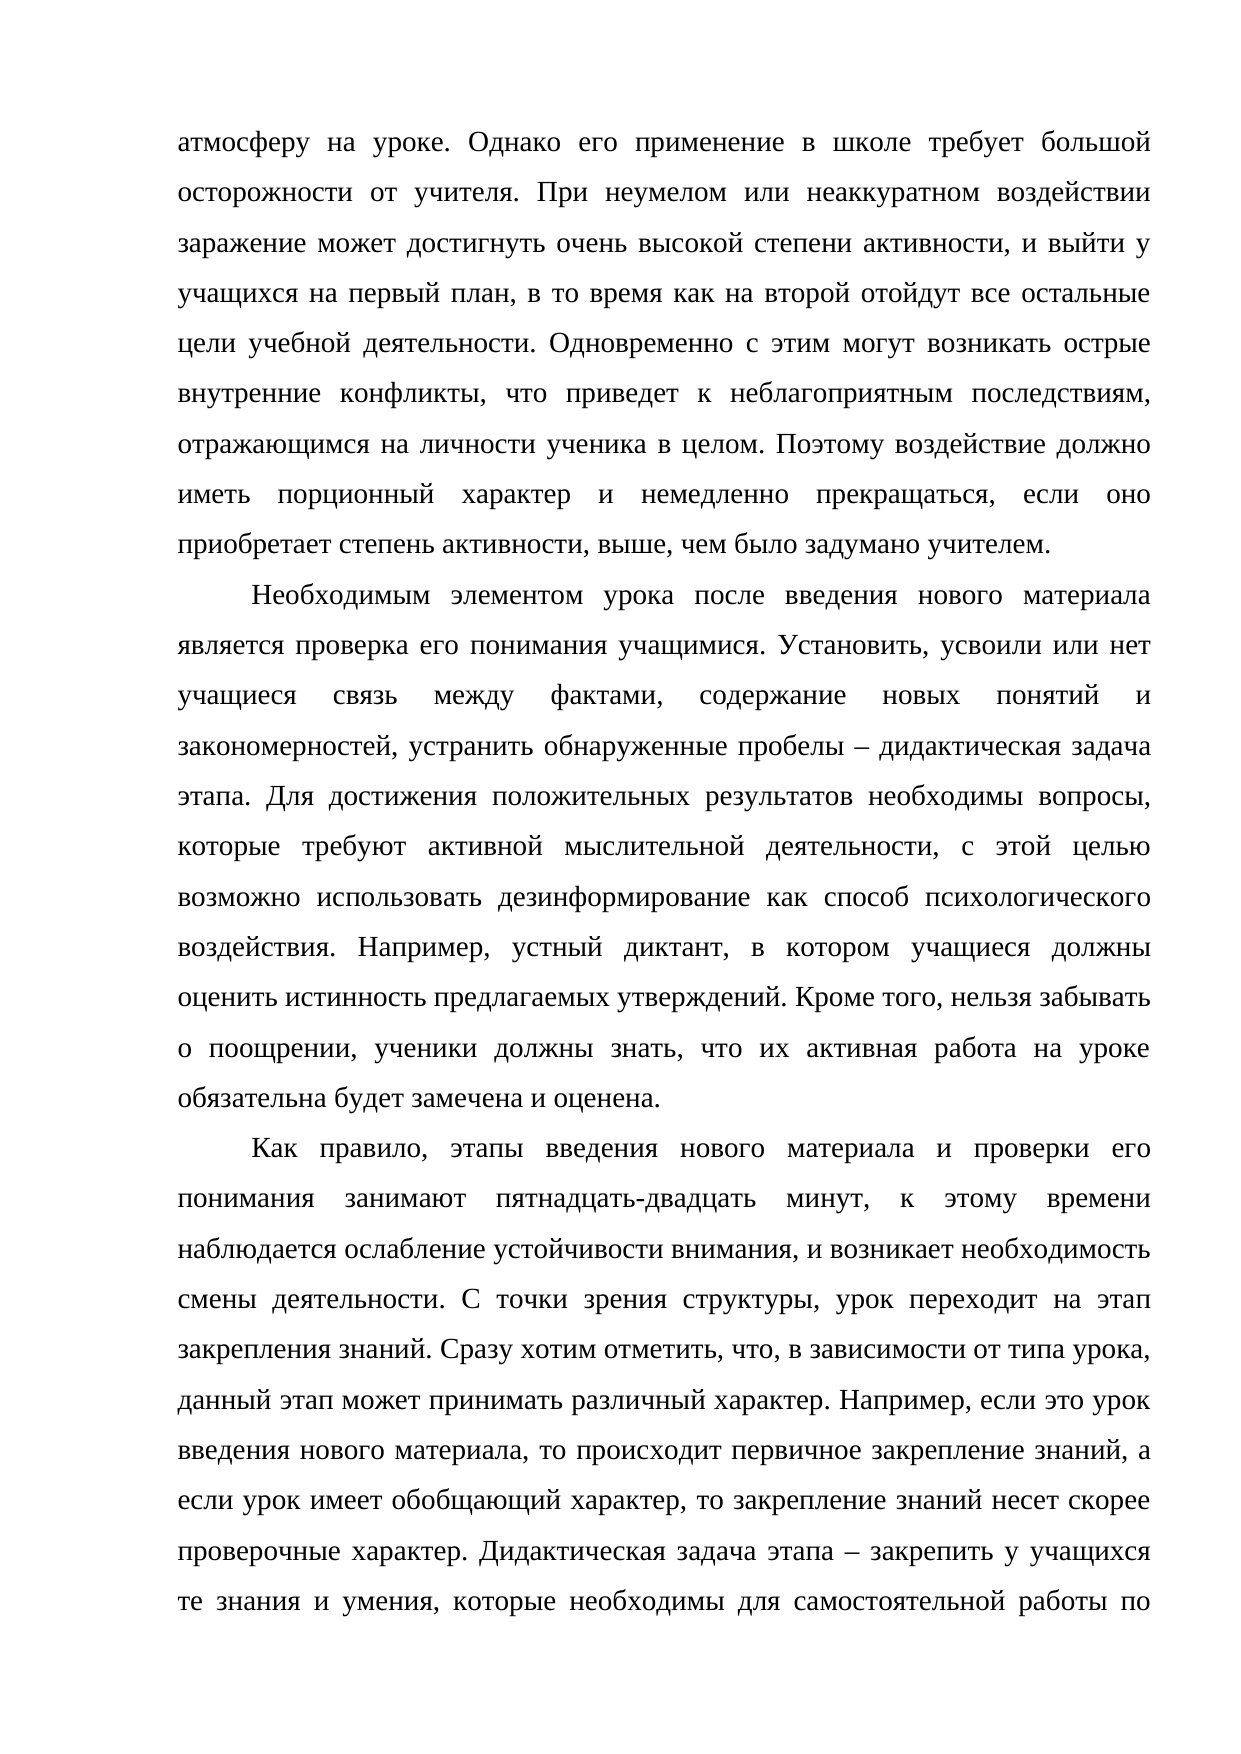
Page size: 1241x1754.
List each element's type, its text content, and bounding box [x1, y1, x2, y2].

text Необходимым элементом урока после введения нового материала является проверка его понимания учащимися. Установить, усвоили или нет учащиеся связь между фактами, содержание новых понятий и закономерностей, устранить обнаруженные пробелы – дидактическая задача этапа. Для достижения положительных результатов необходимы вопросы, которые требуют активной мыслительной деятельности, с этой целью возможно использовать дезинформирование как способ психологического воздействия. Например, устный диктант, в котором учащиеся должны оценить истинность предлагаемых утверждений. Кроме того, нельзя забывать о поощрении, ученики должны знать, что их активная работа на уроке обязательна будет замечена и оценена. [177, 577, 1152, 1113]
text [177, 124, 1152, 560]
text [177, 1130, 1152, 1617]
